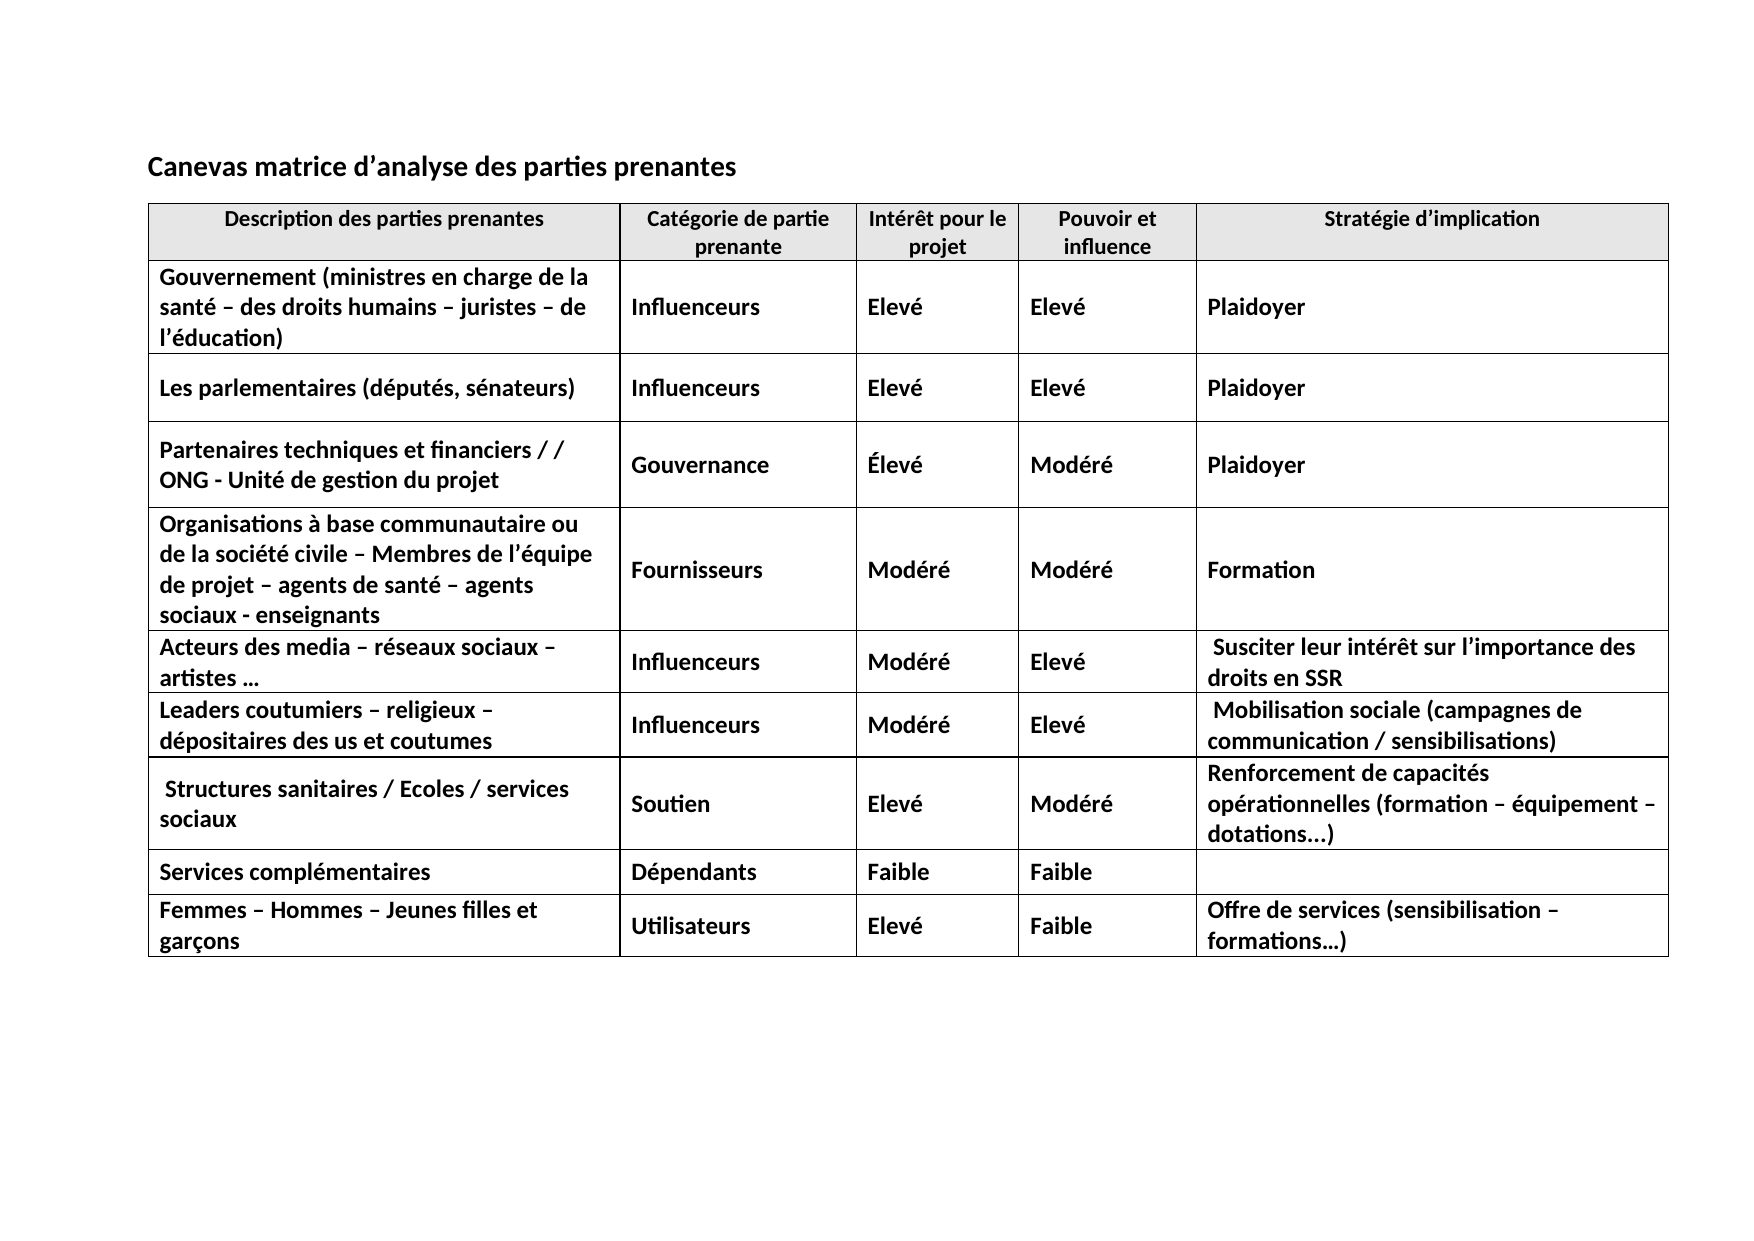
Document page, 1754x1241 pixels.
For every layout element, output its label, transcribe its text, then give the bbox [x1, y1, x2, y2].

table_cell Modéré [857, 631, 1018, 692]
table_cell Influenceurs [621, 693, 856, 756]
table_header Intérêt pour le projet [857, 204, 1018, 260]
table_cell Modéré [857, 508, 1018, 630]
table_cell Faible [1019, 895, 1196, 956]
table_cell Élevé [857, 422, 1018, 507]
table_cell Elevé [1019, 354, 1196, 421]
text Canevas matrice d’analyse des parties prenantes [148, 148, 1606, 183]
table_cell Influenceurs [621, 261, 856, 352]
table_cell Partenaires techniques et financiers / / ONG - Unité de gestion du projet [149, 422, 619, 507]
table_cell Plaidoyer [1197, 422, 1668, 507]
table_cell Elevé [857, 758, 1018, 849]
table_cell Les parlementaires (députés, sénateurs) [149, 354, 619, 421]
table_cell Elevé [1019, 631, 1196, 692]
table_cell Plaidoyer [1197, 261, 1668, 352]
table_header Stratégie d’implication [1197, 204, 1668, 260]
table_cell Faible [1019, 850, 1196, 894]
table_cell Modéré [1019, 508, 1196, 630]
table_cell Services complémentaires [149, 850, 619, 894]
table_cell Influenceurs [621, 354, 856, 421]
table_cell Structures sanitaires / Ecoles / services sociaux [149, 758, 619, 849]
table_cell Elevé [857, 895, 1018, 956]
table_cell Femmes – Hommes – Jeunes filles et garçons [149, 895, 619, 956]
table_cell Gouvernement (ministres en charge de la santé – des droits humains – juristes – de l’éducation) [149, 261, 619, 352]
table_cell Acteurs des media – réseaux sociaux – artistes … [149, 631, 619, 692]
table_cell Organisations à base communautaire ou de la société civile – Membres de l’équipe de projet – agents de santé – agents sociaux - enseignants [149, 508, 619, 630]
table_cell Elevé [1019, 261, 1196, 352]
table_cell Elevé [1019, 693, 1196, 756]
table_cell Plaidoyer [1197, 354, 1668, 421]
table_cell Utilisateurs [621, 895, 856, 956]
table_cell Soutien [621, 758, 856, 849]
table_cell Formation [1197, 508, 1668, 630]
table_cell Mobilisation sociale (campagnes de communication / sensibilisations) [1197, 693, 1668, 756]
table_cell Gouvernance [621, 422, 856, 507]
table_cell Susciter leur intérêt sur l’importance des droits en SSR [1197, 631, 1668, 692]
table_cell Faible [857, 850, 1018, 894]
table_cell Elevé [857, 354, 1018, 421]
table_cell [1197, 850, 1668, 894]
table_cell Renforcement de capacités opérationnelles (formation – équipement – dotations...) [1197, 758, 1668, 849]
table_cell Influenceurs [621, 631, 856, 692]
table_cell Modéré [1019, 758, 1196, 849]
table_cell Fournisseurs [621, 508, 856, 630]
table_header Description des parties prenantes [149, 204, 619, 260]
table_cell Dépendants [621, 850, 856, 894]
table_cell Modéré [1019, 422, 1196, 507]
table_header Catégorie de partie prenante [621, 204, 856, 260]
table_cell Offre de services (sensibilisation – formations…) [1197, 895, 1668, 956]
table_header Pouvoir et influence [1019, 204, 1196, 260]
table_cell Modéré [857, 693, 1018, 756]
table_cell Leaders coutumiers – religieux – dépositaires des us et coutumes [149, 693, 619, 756]
table_cell Elevé [857, 261, 1018, 352]
